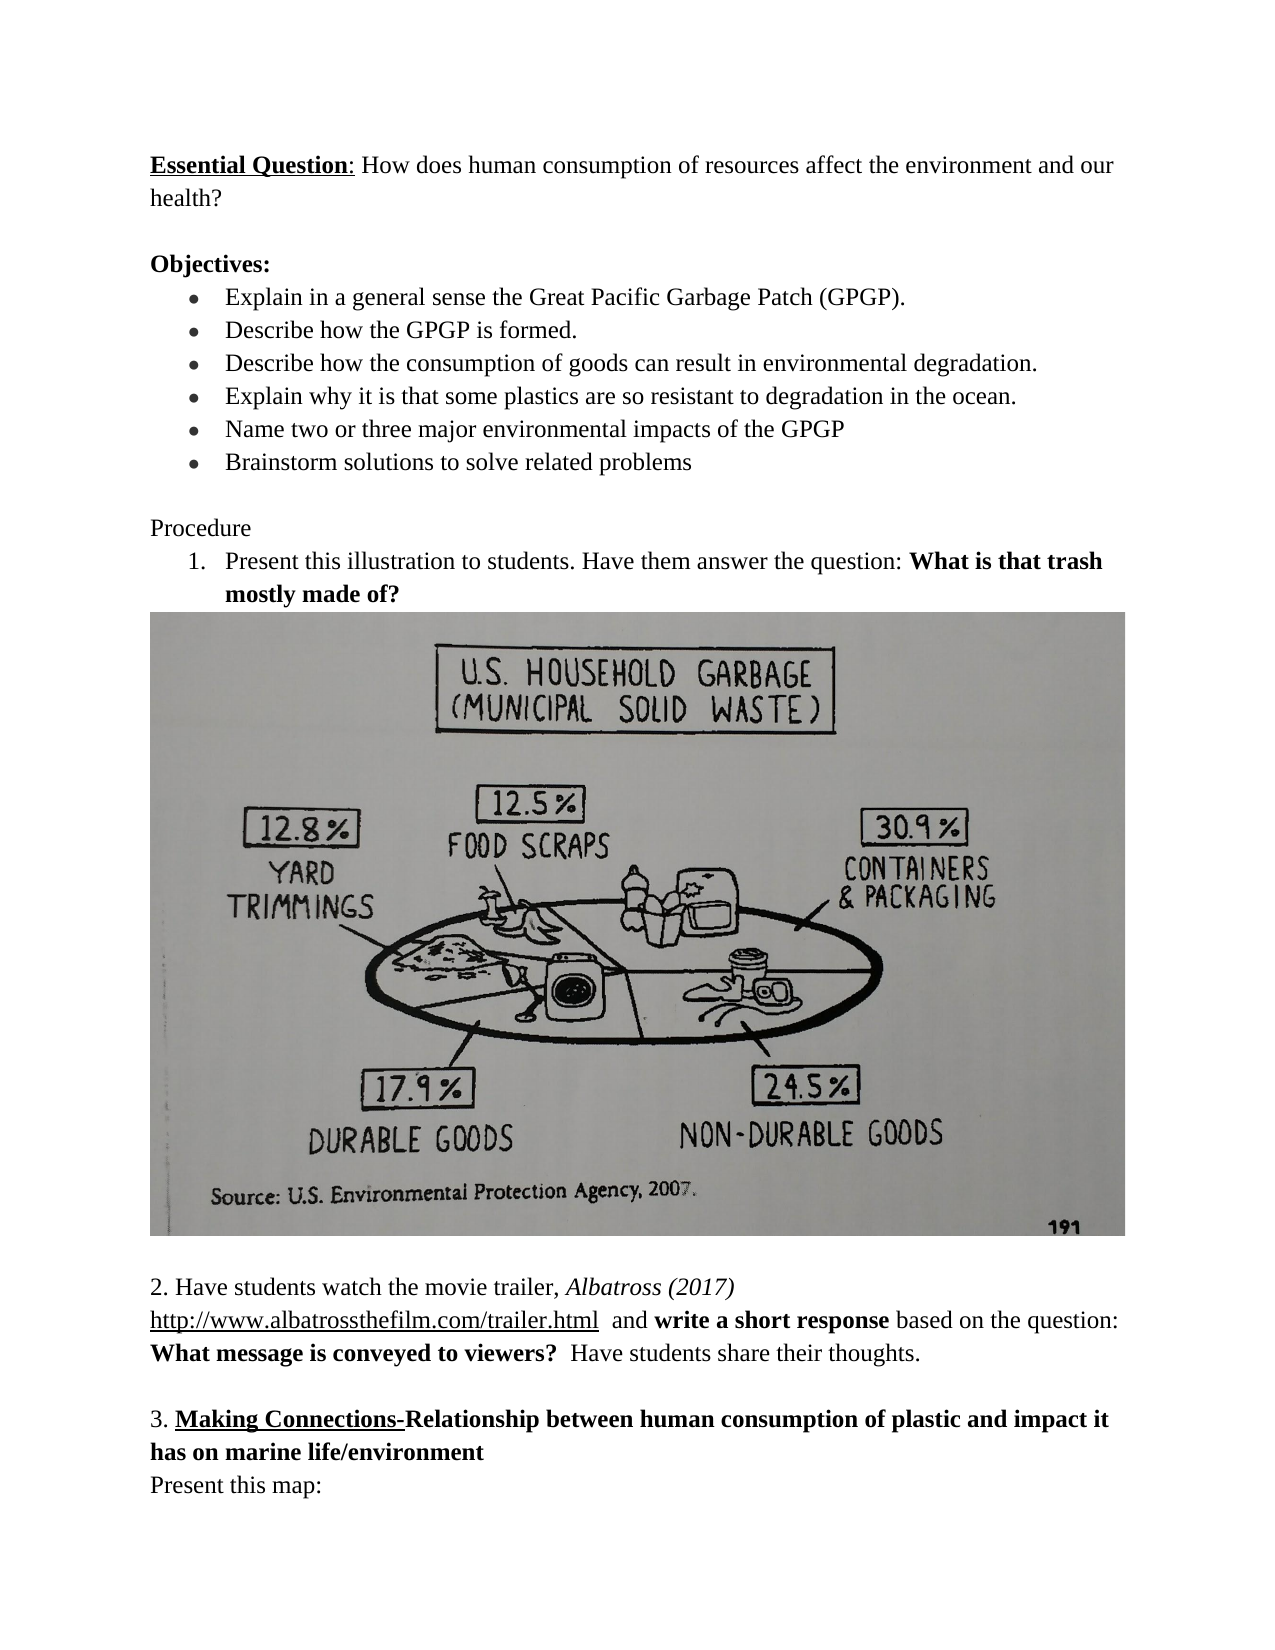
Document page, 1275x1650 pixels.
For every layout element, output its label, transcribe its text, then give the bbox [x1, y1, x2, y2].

list Present this illustration to students. Have them answer the question: What is that trash mostly made of? [187, 546, 1125, 608]
list Name two or three major environmental impacts of the GPGP [187, 414, 1125, 443]
list Explain why it is that some plastics are so resistant to degradation in the ocean. [187, 381, 1125, 410]
text 3. Making Connections-Relationship between human consumption of plastic and impact it has on marine life/environment [150, 1404, 1125, 1466]
text Objectives: [150, 249, 1125, 278]
list Describe how the consumption of goods can result in environmental degradation. [187, 348, 1125, 377]
list Explain in a general sense the Great Pacific Garbage Patch (GPGP). [187, 282, 1125, 311]
text Present this map: [150, 1470, 1125, 1499]
text 2. Have students watch the movie trailer, Albatross (2017) http://www.albatrossthefilm.com/trailer.html and write a short response based on the question: What message is conveyed to viewers? Have students share their thoughts. [150, 1272, 1125, 1367]
text Essential Question: How does human consumption of resources affect the environment and our health? [150, 150, 1125, 212]
picture [150, 612, 1125, 1236]
list Describe how the GPGP is formed. [187, 315, 1125, 344]
text Procedure [150, 513, 1125, 542]
list Brainstorm solutions to solve related problems [187, 447, 1125, 476]
